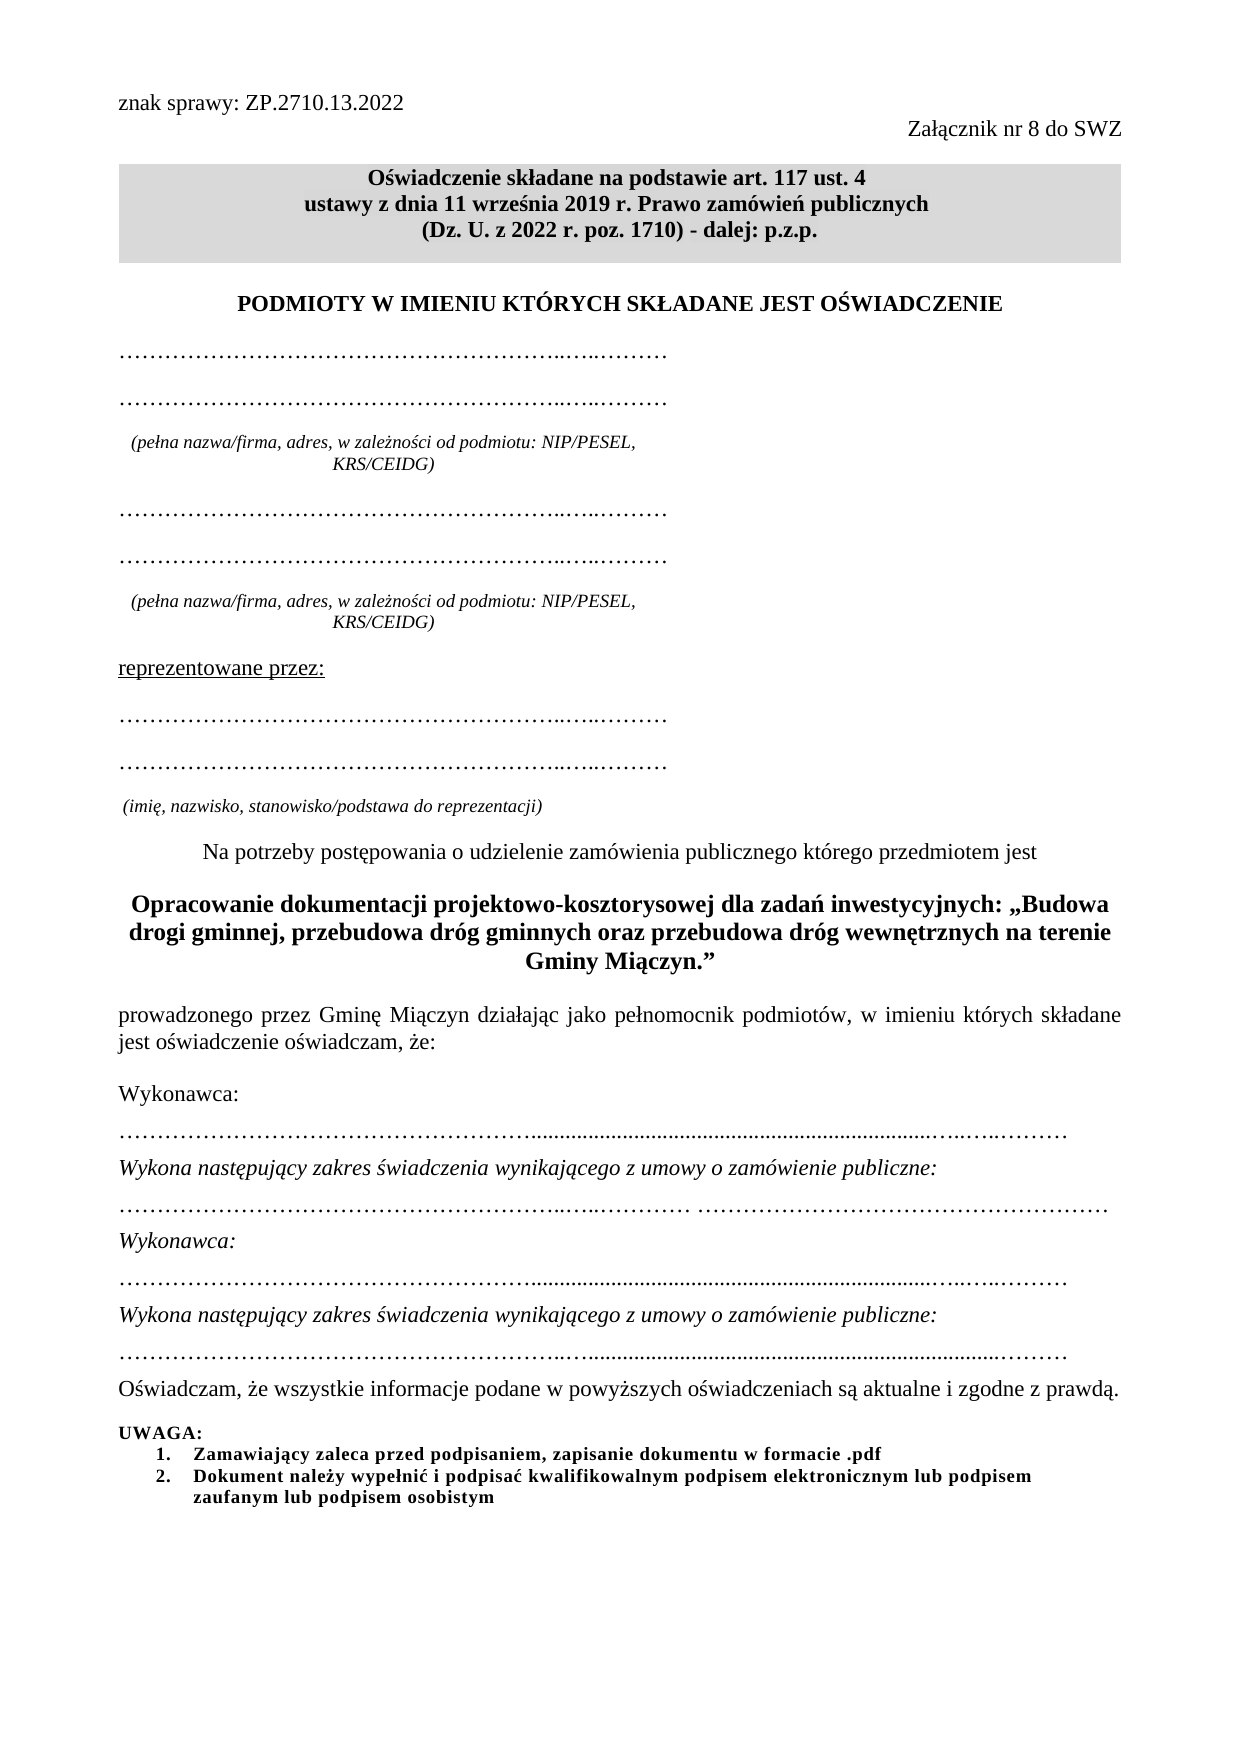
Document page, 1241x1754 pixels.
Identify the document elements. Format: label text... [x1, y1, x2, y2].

text (pełna nazwa/firma, adres, w zależności od podmiotu: NIP/PESEL, KRS/CEIDG) [118, 590, 651, 633]
text UWAGA: [118, 1422, 1122, 1443]
text …………………………………………………..…..……… [118, 701, 680, 727]
text ………………………………………………......................................................................…..…..……… [118, 1264, 1118, 1291]
text Załącznik nr 8 do SWZ [118, 115, 1122, 141]
list Dokument należy wypełnić i podpisać kwalifikowalnym podpisem elektronicznym lub podpisem zaufanym lub podpisem osobistym [156, 1465, 1122, 1508]
text …………………………………………………..…..……… [118, 748, 680, 774]
text …………………………………………………..…..………… ……………………………………………… [118, 1191, 1123, 1217]
text Opracowanie dokumentacji projektowo-kosztorysowej dla zadań inwestycyjnych: „Budowa drogi gminnej, przebudowa dróg gminnych oraz przebudowa dróg wewnętrznych na terenie Gminy Miączyn.” [118, 889, 1122, 975]
text Wykona następujący zakres świadczenia wynikającego z umowy o zamówienie publiczne: [118, 1301, 1123, 1327]
text …………………………………………………..…..……… [118, 543, 680, 569]
text …………………………………………………..…..……… [118, 337, 680, 363]
text Wykonawca: [118, 1080, 680, 1107]
text Wykona następujący zakres świadczenia wynikającego z umowy o zamówienie publiczne: [118, 1154, 1123, 1180]
text Na potrzeby postępowania o udzielenie zamówienia publicznego którego przedmiotem jest [118, 838, 1122, 864]
text ………………………………………………......................................................................…..…..……… [118, 1117, 1118, 1143]
text (imię, nazwisko, stanowisko/podstawa do reprezentacji) [118, 795, 1122, 817]
text …………………………………………………..…..……… [118, 495, 680, 522]
text (pełna nazwa/firma, adres, w zależności od podmiotu: NIP/PESEL, KRS/CEIDG) [118, 431, 651, 474]
text prowadzonego przez Gminę Miączyn działając jako pełnomocnik podmiotów, w imieniu których składane jest oświadczenie oświadczam, że: [118, 1001, 1122, 1054]
list Zamawiający zaleca przed podpisaniem, zapisanie dokumentu w formacie .pdf [156, 1443, 1122, 1465]
text …………………………………………………..…..……… [118, 384, 680, 411]
table_header Oświadczenie składane na podstawie art. 117 ust. 4 ustawy z dnia 11 września 2019 r. Prawo zamówień publicznych (Dz. U. z 2022 r. poz. 1710) - dalej: p.z.p. [119, 164, 1121, 263]
text Wykonawca: [118, 1227, 1123, 1254]
text …………………………………………………..…........................................................................……… [118, 1338, 1118, 1364]
text znak sprawy: ZP.2710.13.2022 [118, 89, 1122, 115]
text PODMIOTY W IMIENIU KTÓRYCH SKŁADANE JEST OŚWIADCZENIE [118, 290, 1122, 316]
text reprezentowane przez: [118, 654, 1122, 680]
text Oświadczam, że wszystkie informacje podane w powyższych oświadczeniach są aktualne i zgodne z prawdą. [118, 1374, 1122, 1401]
